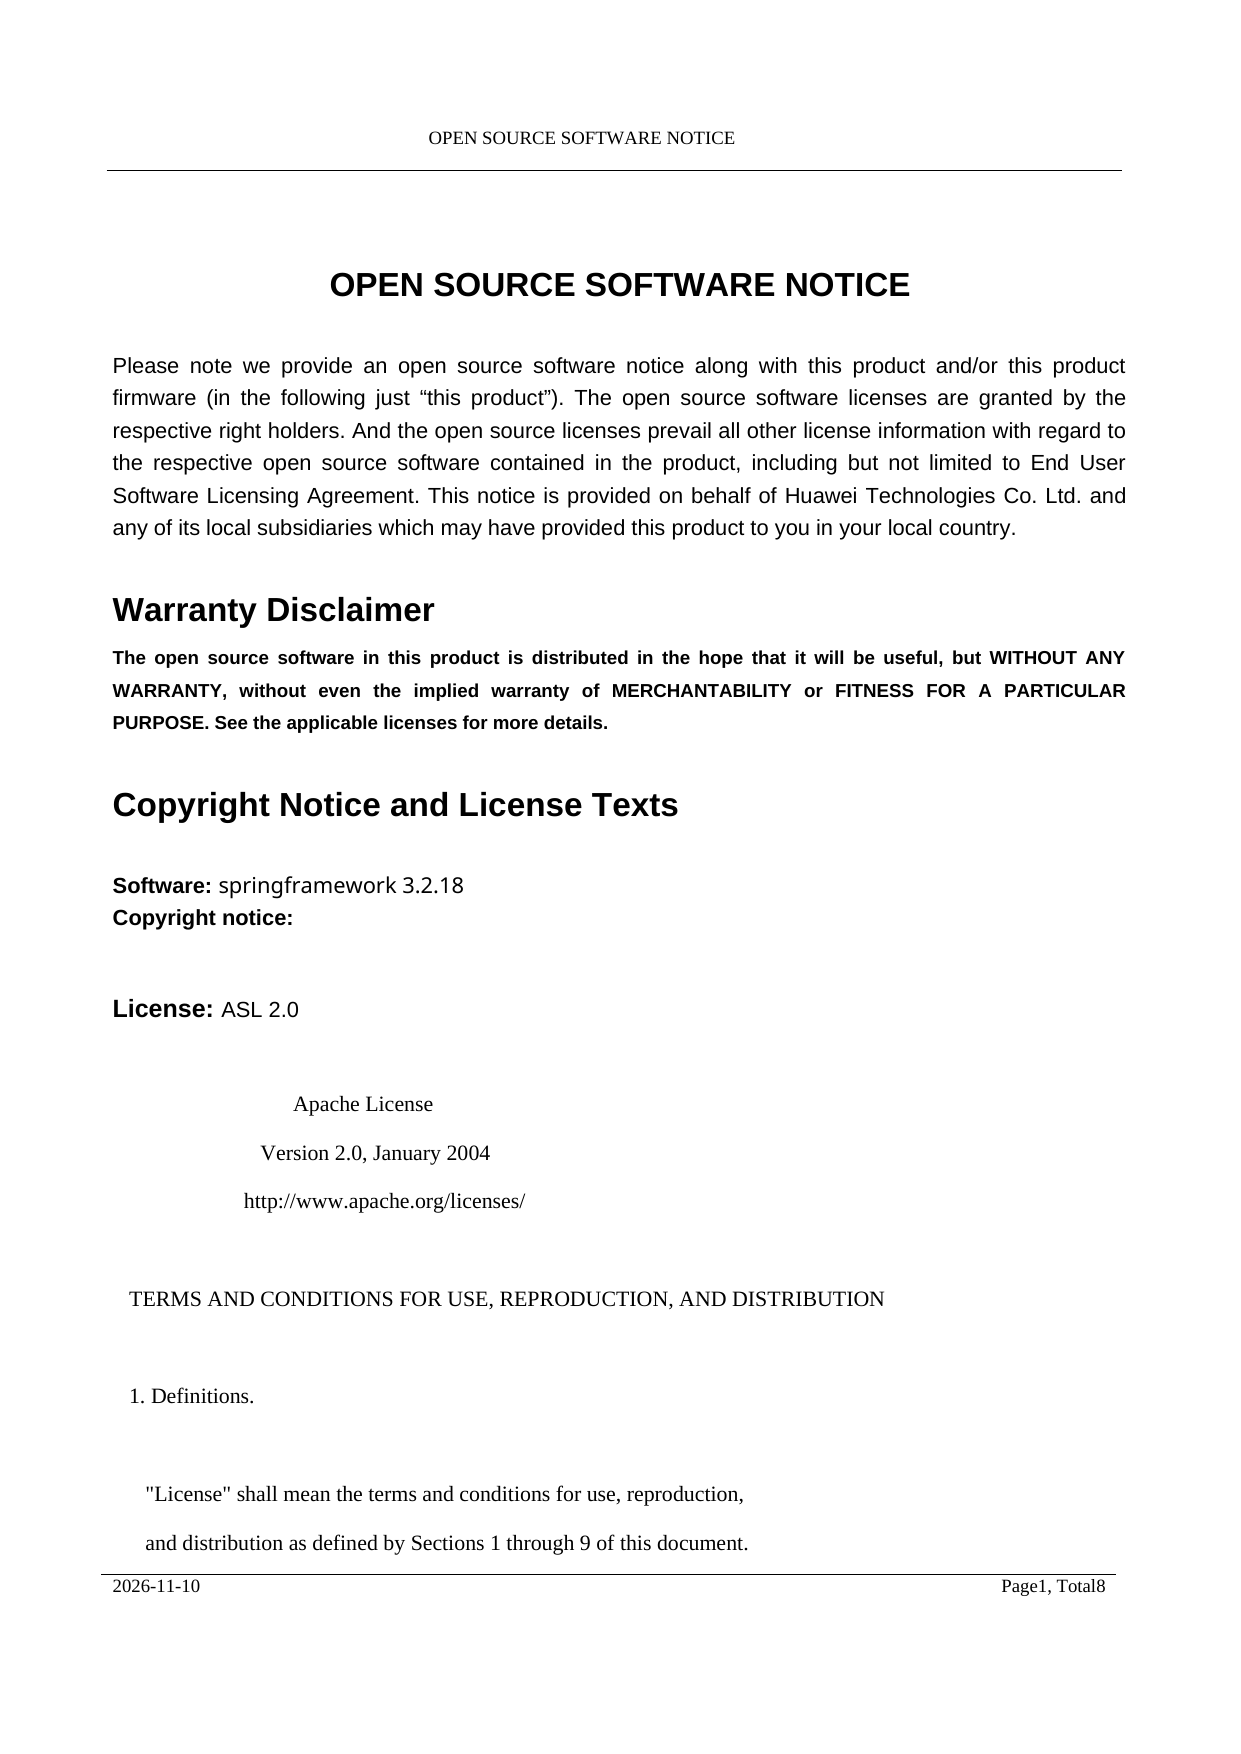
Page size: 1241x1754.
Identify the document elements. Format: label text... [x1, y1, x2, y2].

text The open source software in this product is distributed in the hope that it will be useful, but WITHOUT ANY WARRANTY, without even the implied warranty of MERCHANTABILITY or FITNESS FOR A PARTICULAR PURPOSE. See the applicable licenses for more details. [112, 641, 1128, 739]
text Copyright notice: [112, 901, 1128, 934]
text License: ASL 2.0 [112, 992, 1128, 1024]
text OPEN SOURCE SOFTWARE NOTICE [112, 251, 1128, 316]
text Warranty Disclaimer [112, 576, 1128, 641]
text Please note we provide an open source software notice along with this product and/or this product firmware (in the following just “this product”). The open source software licenses are granted by the respective right holders. And the open source licenses prevail all other license information with regard to the respective open source software contained in the product, including but not limited to End User Software Licensing Agreement. This notice is provided on behalf of Huawei Technologies Co. Ltd. and any of its local subsidiaries which may have provided this product to you in your local country. [112, 349, 1128, 544]
text Software: springframework 3.2.18 [112, 869, 1128, 901]
text Copyright Notice and License Texts [112, 771, 1128, 836]
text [112, 1038, 1128, 1558]
